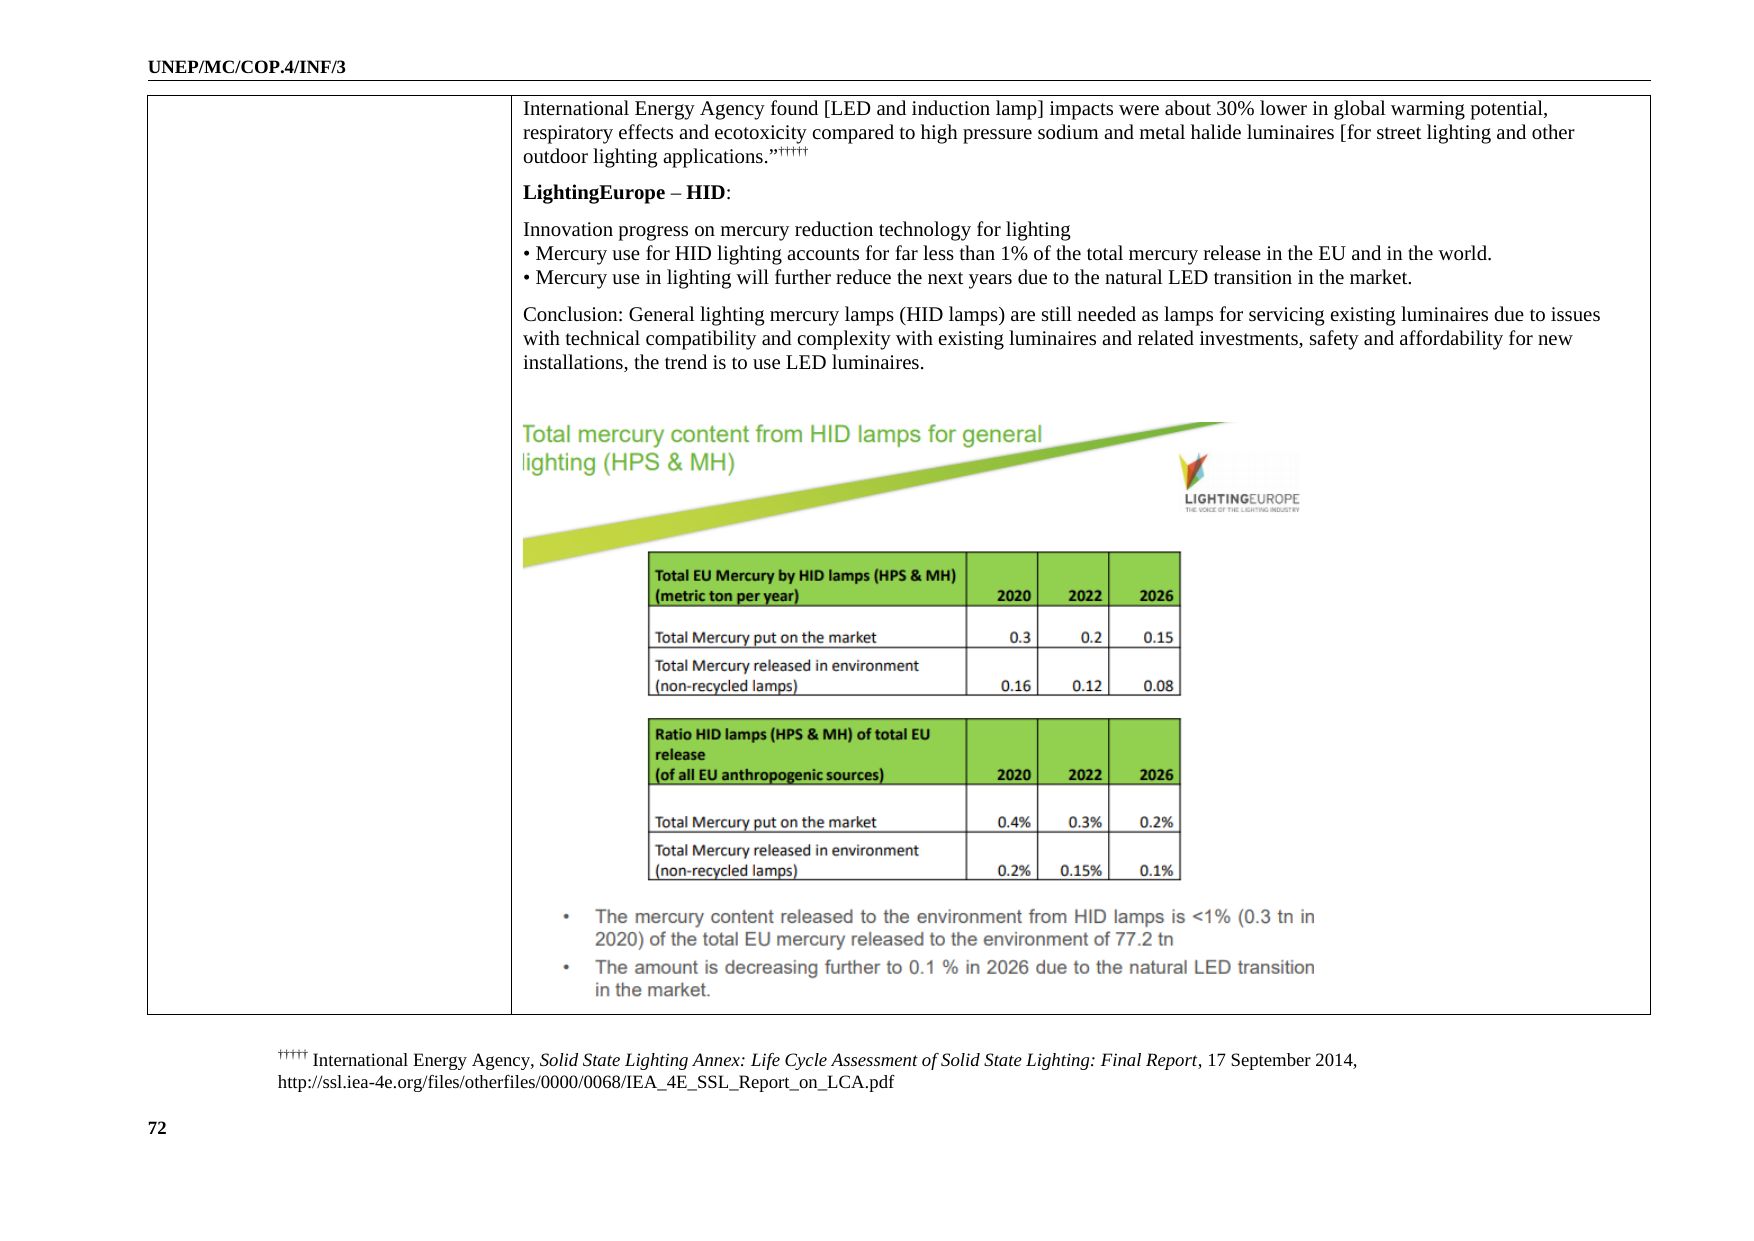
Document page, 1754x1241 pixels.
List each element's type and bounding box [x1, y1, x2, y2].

table_cell [148, 96, 511, 1014]
picture [522, 422, 1323, 1002]
table_cell [512, 96, 1650, 1014]
